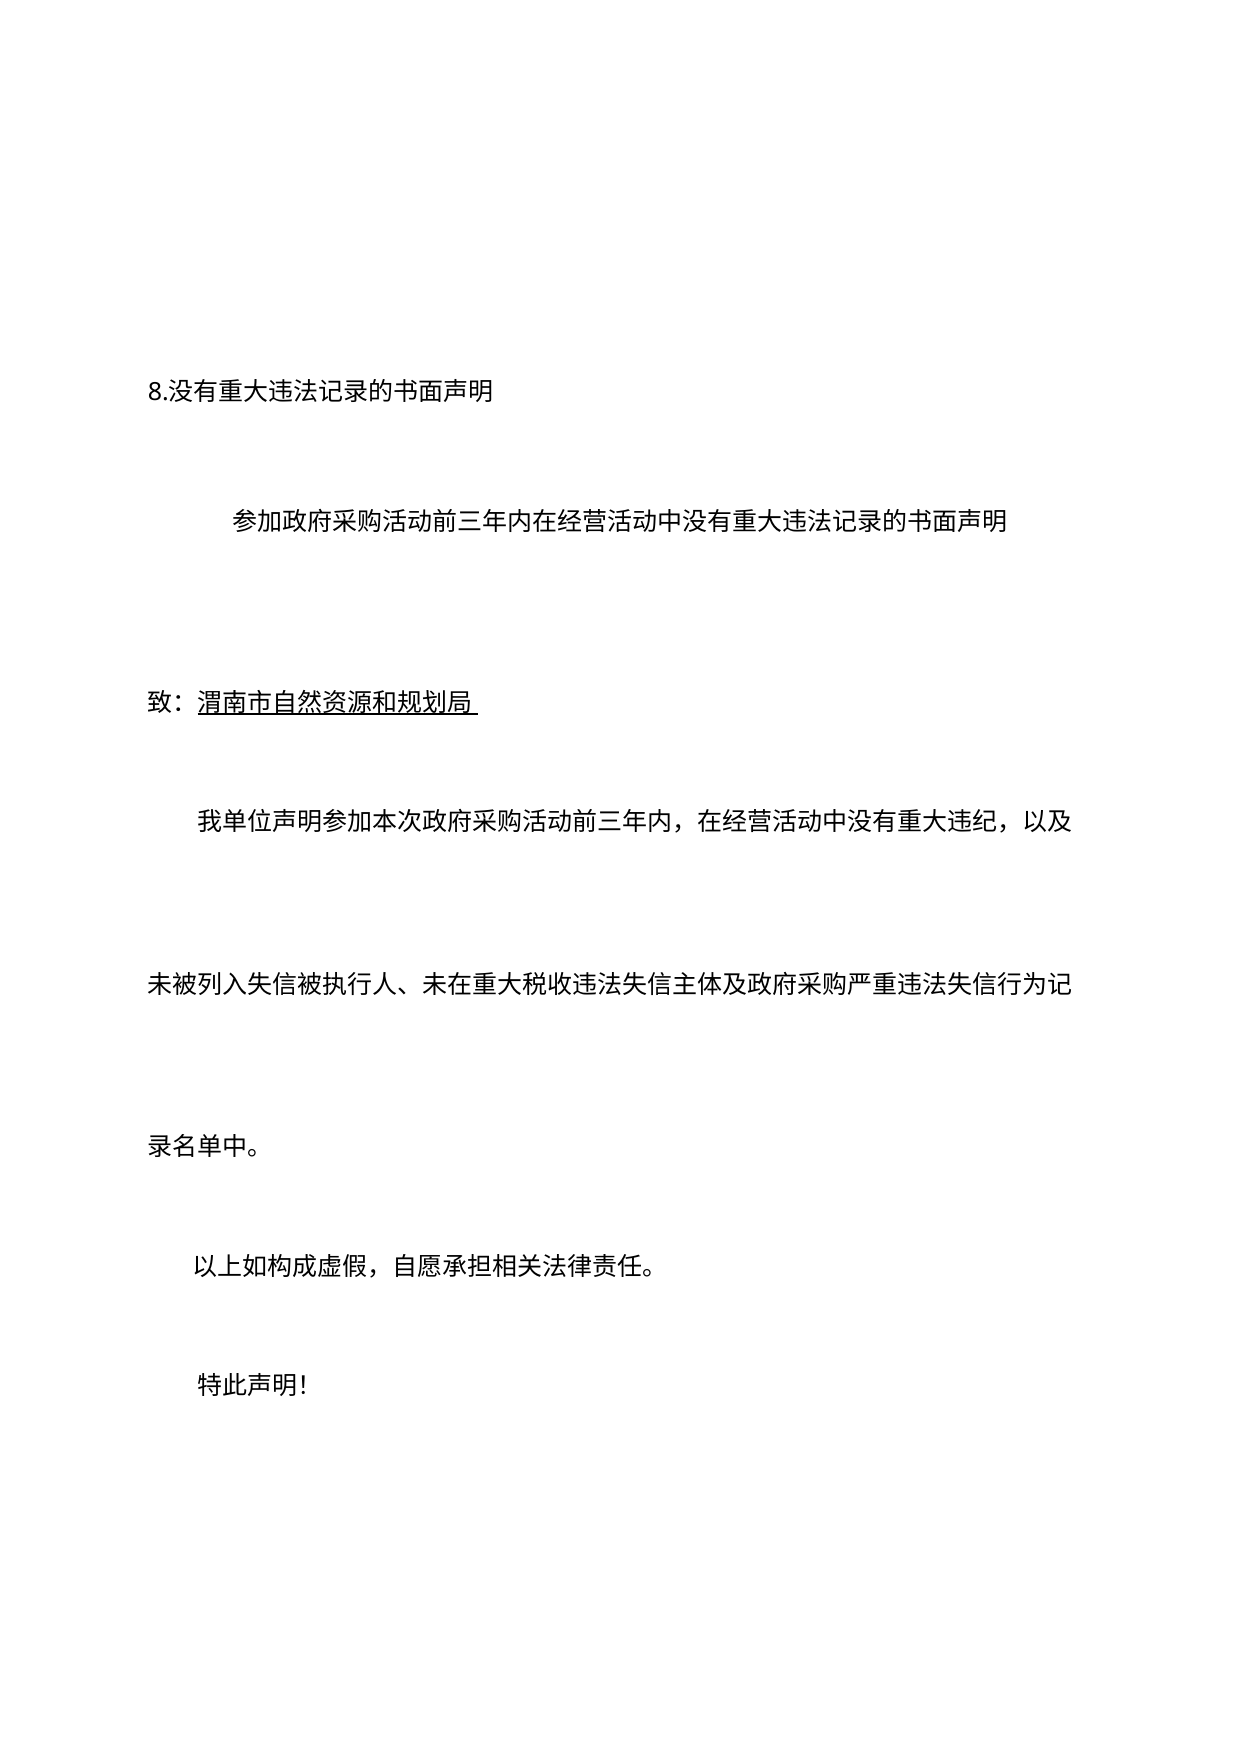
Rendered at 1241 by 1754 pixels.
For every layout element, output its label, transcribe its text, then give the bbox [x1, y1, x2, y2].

list 8.没有重大违法记录的书面声明 [148, 357, 1093, 422]
text 我单位声明参加本次政府采购活动前三年内，在经营活动中没有重大违纪，以及未被列入失信被执行人、未在重大税收违法失信主体及政府采购严重违法失信行为记录名单中。 [148, 787, 1093, 1177]
text 以上如构成虚假，自愿承担相关法律责任。 [148, 1232, 1093, 1297]
text 致：渭南市自然资源和规划局 [148, 668, 1093, 733]
text 特此声明！ [148, 1351, 1093, 1416]
list 参加政府采购活动前三年内在经营活动中没有重大违法记录的书面声明 [148, 487, 1093, 552]
